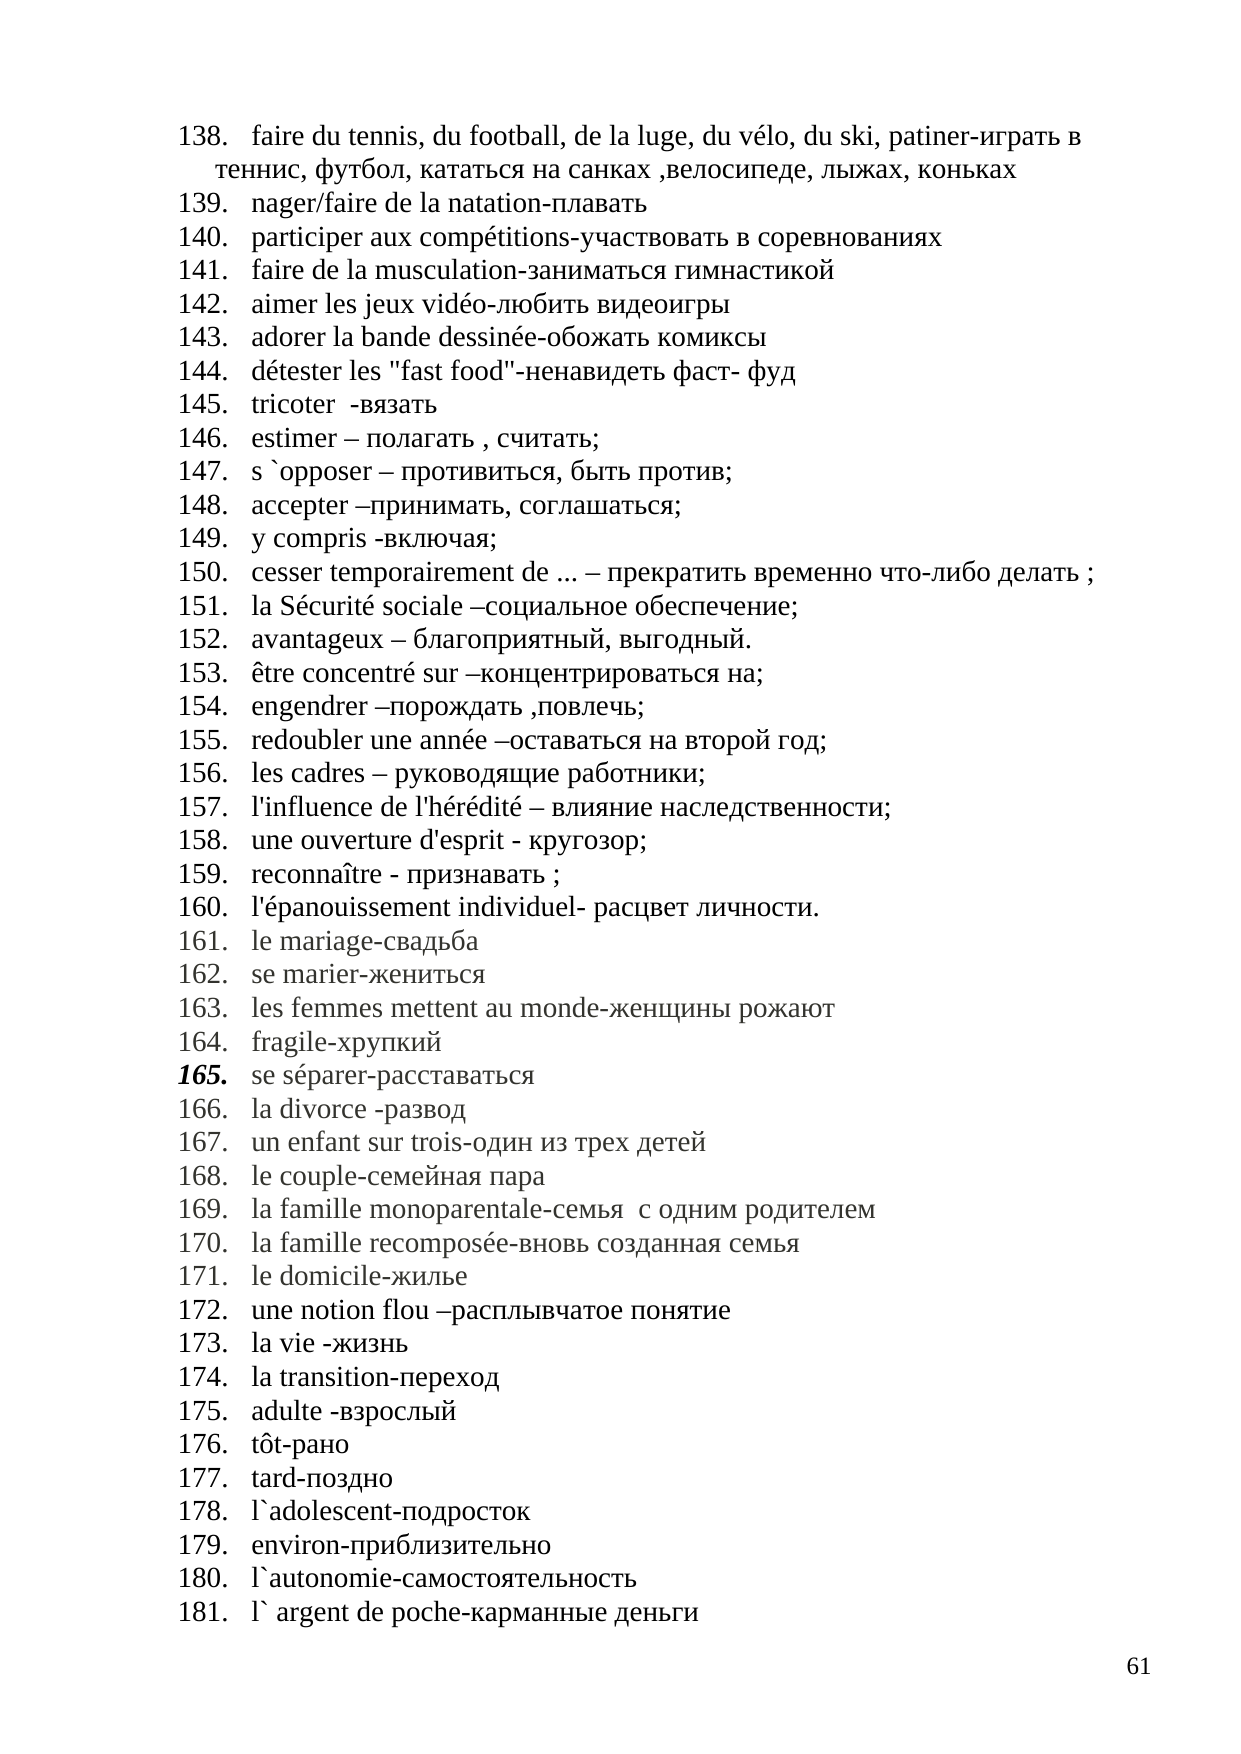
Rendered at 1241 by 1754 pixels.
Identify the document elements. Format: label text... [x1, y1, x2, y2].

list la famille recomposée-вновь созданная семья [177, 1225, 1152, 1258]
list la divorce -развод [177, 1091, 1152, 1124]
list y compris -включая; [177, 521, 1152, 554]
list une notion flou –расплывчатое понятие [177, 1292, 1152, 1326]
list redoubler une année –оставаться на второй год; [177, 722, 1152, 755]
list accepter –принимать, соглашаться; [177, 487, 1152, 521]
list cesser temporairement de ... – прекратить временно что-либо делать ; [177, 554, 1152, 588]
list la vie -жизнь [177, 1326, 1152, 1359]
list participer aux compétitions-участвовать в соревнованиях [177, 219, 1152, 252]
list la transition-переход [177, 1359, 1152, 1393]
list le mariage-свадьба [177, 923, 1152, 957]
list aimer les jeux vidéo-любить видеоигры [177, 286, 1152, 319]
list tricoter -вязать [177, 386, 1152, 420]
list être concentré sur –концентрироваться на; [177, 655, 1152, 688]
list détester les "fast food"-ненавидеть фаст- фуд [177, 353, 1152, 386]
list une ouverture d'esprit - кругозор; [177, 822, 1152, 856]
list tard-поздно [177, 1460, 1152, 1493]
list adorer la bande dessinée-обожать комиксы [177, 319, 1152, 353]
list faire du tennis, du football, de la luge, du vélo, du ski, patiner-играть в теннис, футбол, кататься на санках ,велосипеде, лыжах, коньках [177, 118, 1152, 185]
list le domicile-жилье [177, 1258, 1152, 1292]
list environ-приблизительно [177, 1527, 1152, 1560]
list reconnaître - признавать ; [177, 856, 1152, 889]
list l'influence de l'hérédité – влияние наследственности; [177, 789, 1152, 822]
list engendrer –порождать ,повлечь; [177, 688, 1152, 722]
list tôt-рано [177, 1426, 1152, 1460]
list sociale –социальное обеспечение; [177, 588, 1152, 621]
list l`autonomie-самостоятельность [177, 1560, 1152, 1594]
list s `opposer – противиться, быть против; [177, 453, 1152, 487]
list les femmes mettent au monde-женщины рожают [177, 990, 1152, 1024]
list l`adolescent-подросток [177, 1493, 1152, 1527]
list le couple-семейная пара [177, 1158, 1152, 1191]
list nager/faire de la natation-плавать [177, 185, 1152, 219]
list se marier-жениться [177, 957, 1152, 990]
list les cadres – руководящие работники; [177, 755, 1152, 789]
list l` argent de poche-карманные деньги [177, 1594, 1152, 1627]
list l'épanouissement individuel- расцвет личности. [177, 889, 1152, 923]
list faire de la musculation-заниматься гимнастикой [177, 252, 1152, 286]
list adulte -взрослый [177, 1393, 1152, 1426]
list la famille monoparentale-семья с одним родителем [177, 1191, 1152, 1225]
list se séparer-расставаться [177, 1057, 1152, 1091]
list avantageux – благоприятный, выгодный. [177, 621, 1152, 655]
list un enfant sur trois-один из трех детей [177, 1124, 1152, 1158]
list estimer – полагать , считать; [177, 420, 1152, 453]
list fragile-хрупкий [177, 1024, 1152, 1057]
